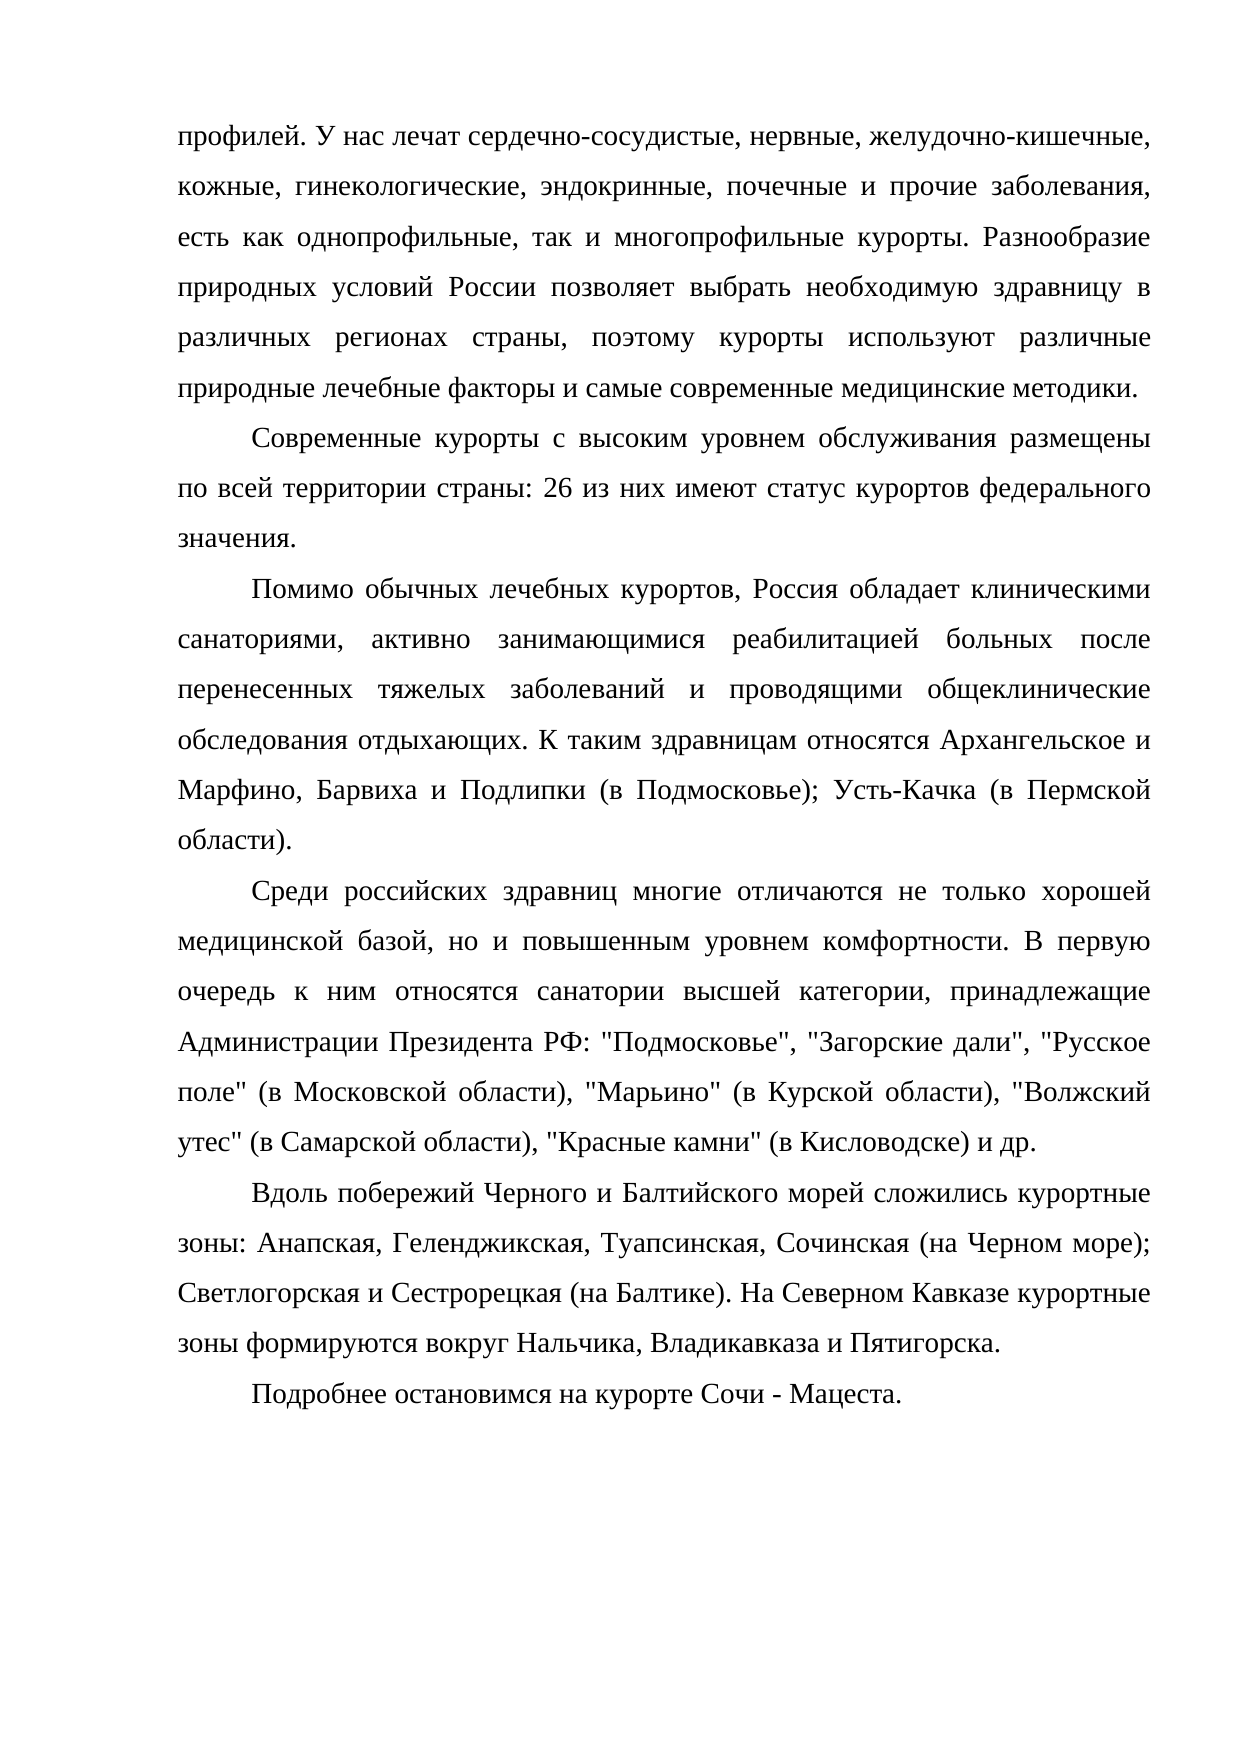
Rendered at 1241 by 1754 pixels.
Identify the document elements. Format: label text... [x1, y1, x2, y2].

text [177, 118, 1152, 403]
text Вдоль побережий Черного и Балтийского морей сложились курортные зоны: Анапская, Геленджикская, Туапсинская, Сочинская (на Черном море); Светлогорская и Сестрорецкая (на Балтике). На Северном Кавказе курортные зоны формируются вокруг Нальчика, Владикавказа и Пятигорска. [177, 1175, 1152, 1359]
text Среди российских здравниц многие отличаются не только хорошей медицинской базой, но и повышенным уровнем комфортности. В первую очередь к ним относятся санатории высшей категории, принадлежащие Администрации Президента РФ: "Подмосковье", "Загорские дали", "Русское поле" (в Московской области), "Марьино" (в Курской области), "Волжский утес" (в Самарской области), "Красные камни" (в Кисловодске) и др. [177, 873, 1152, 1158]
text Помимо обычных лечебных курортов, Россия обладает клиническими санаториями, активно занимающимися реабилитацией больных после перенесенных тяжелых заболеваний и проводящими общеклинические обследования отдыхающих. К таким здравницам относятся Архангельское и Марфино, Барвиха и Подлипки (в Подмосковье); Усть-Качка (в Пермской области). [177, 571, 1152, 856]
text Подробнее остановимся на курорте Сочи - Мацеста. [177, 1376, 1152, 1409]
text Современные курорты с высоким уровнем обслуживания размещены по всей территории страны: 26 из них имеют статус курортов федерального значения. [177, 420, 1152, 554]
